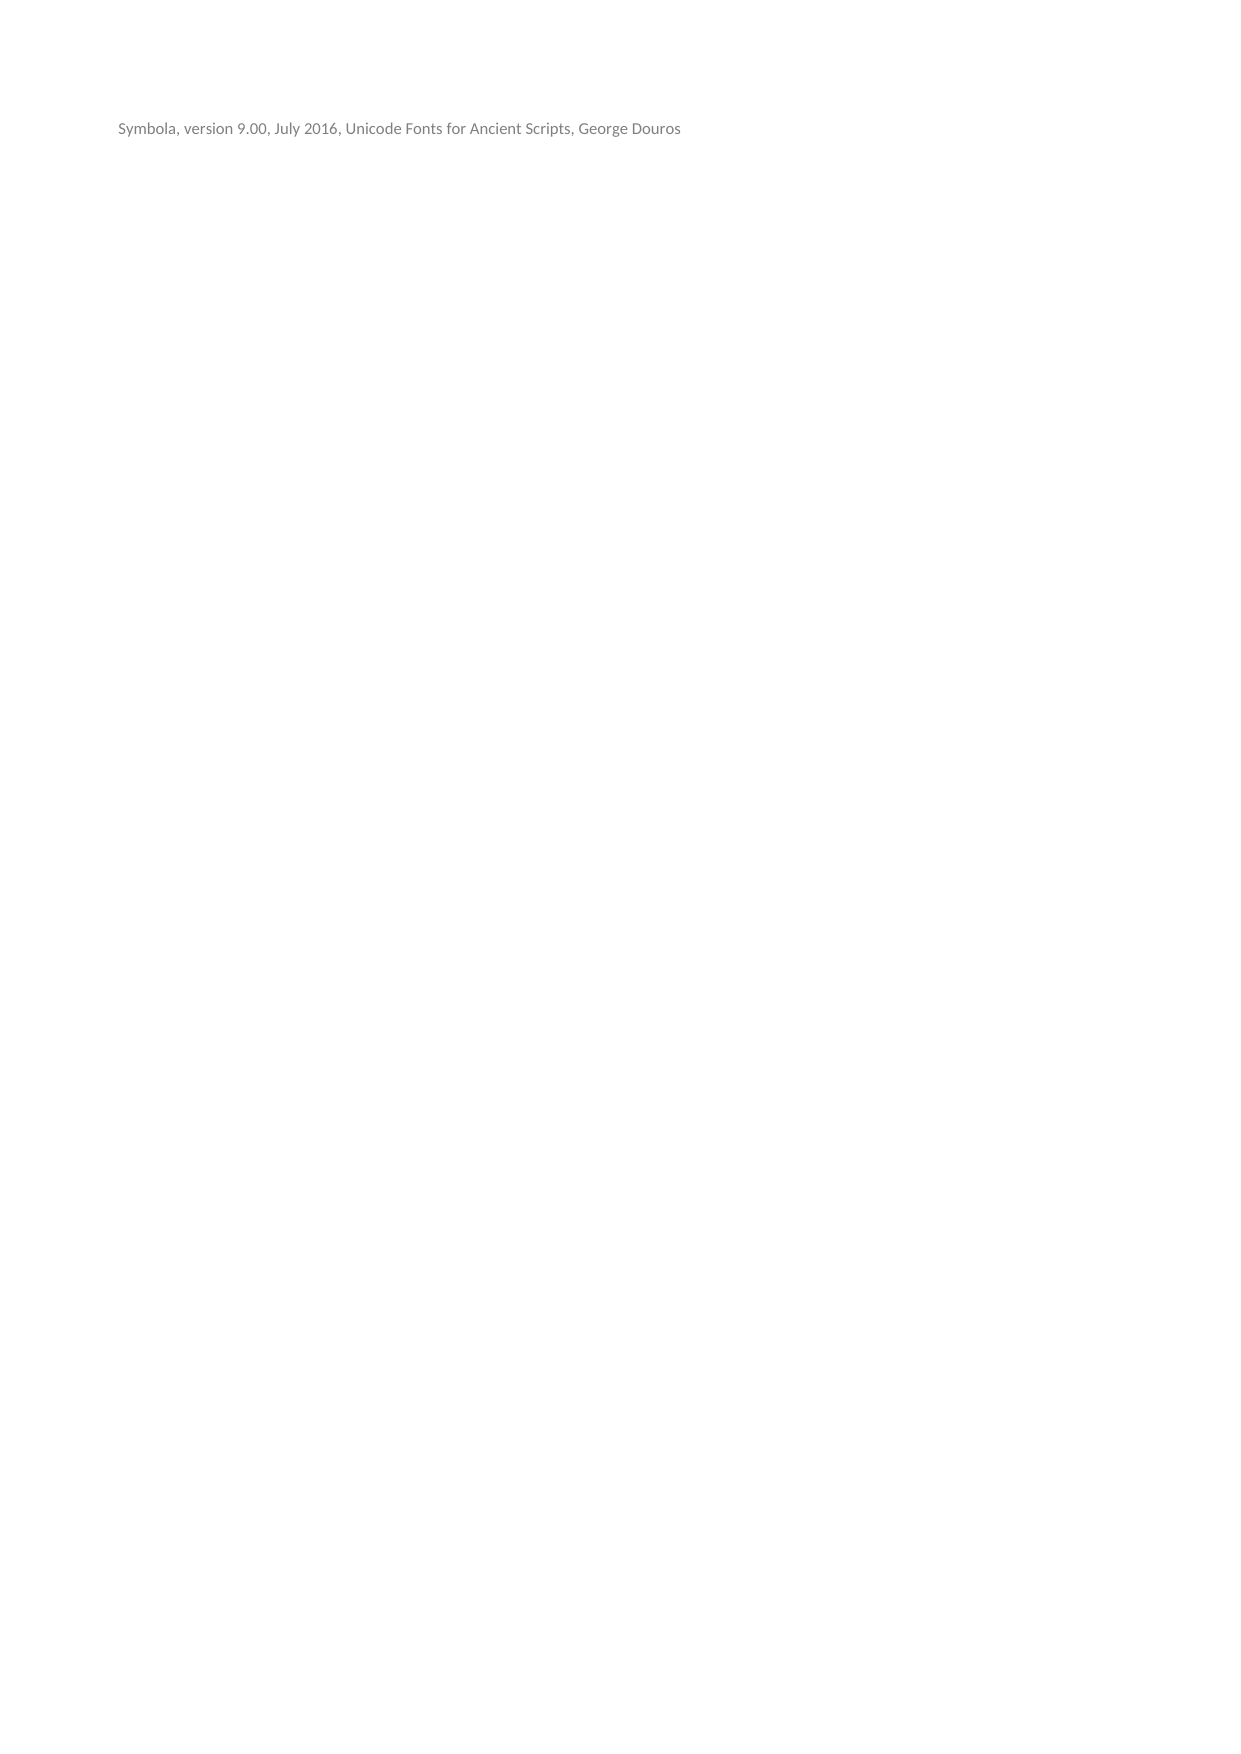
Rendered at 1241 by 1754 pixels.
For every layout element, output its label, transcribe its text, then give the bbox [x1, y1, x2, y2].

text Symbola, version 9.00, July 2016, Unicode Fonts for Ancient Scripts, George Douros [118, 118, 1122, 138]
